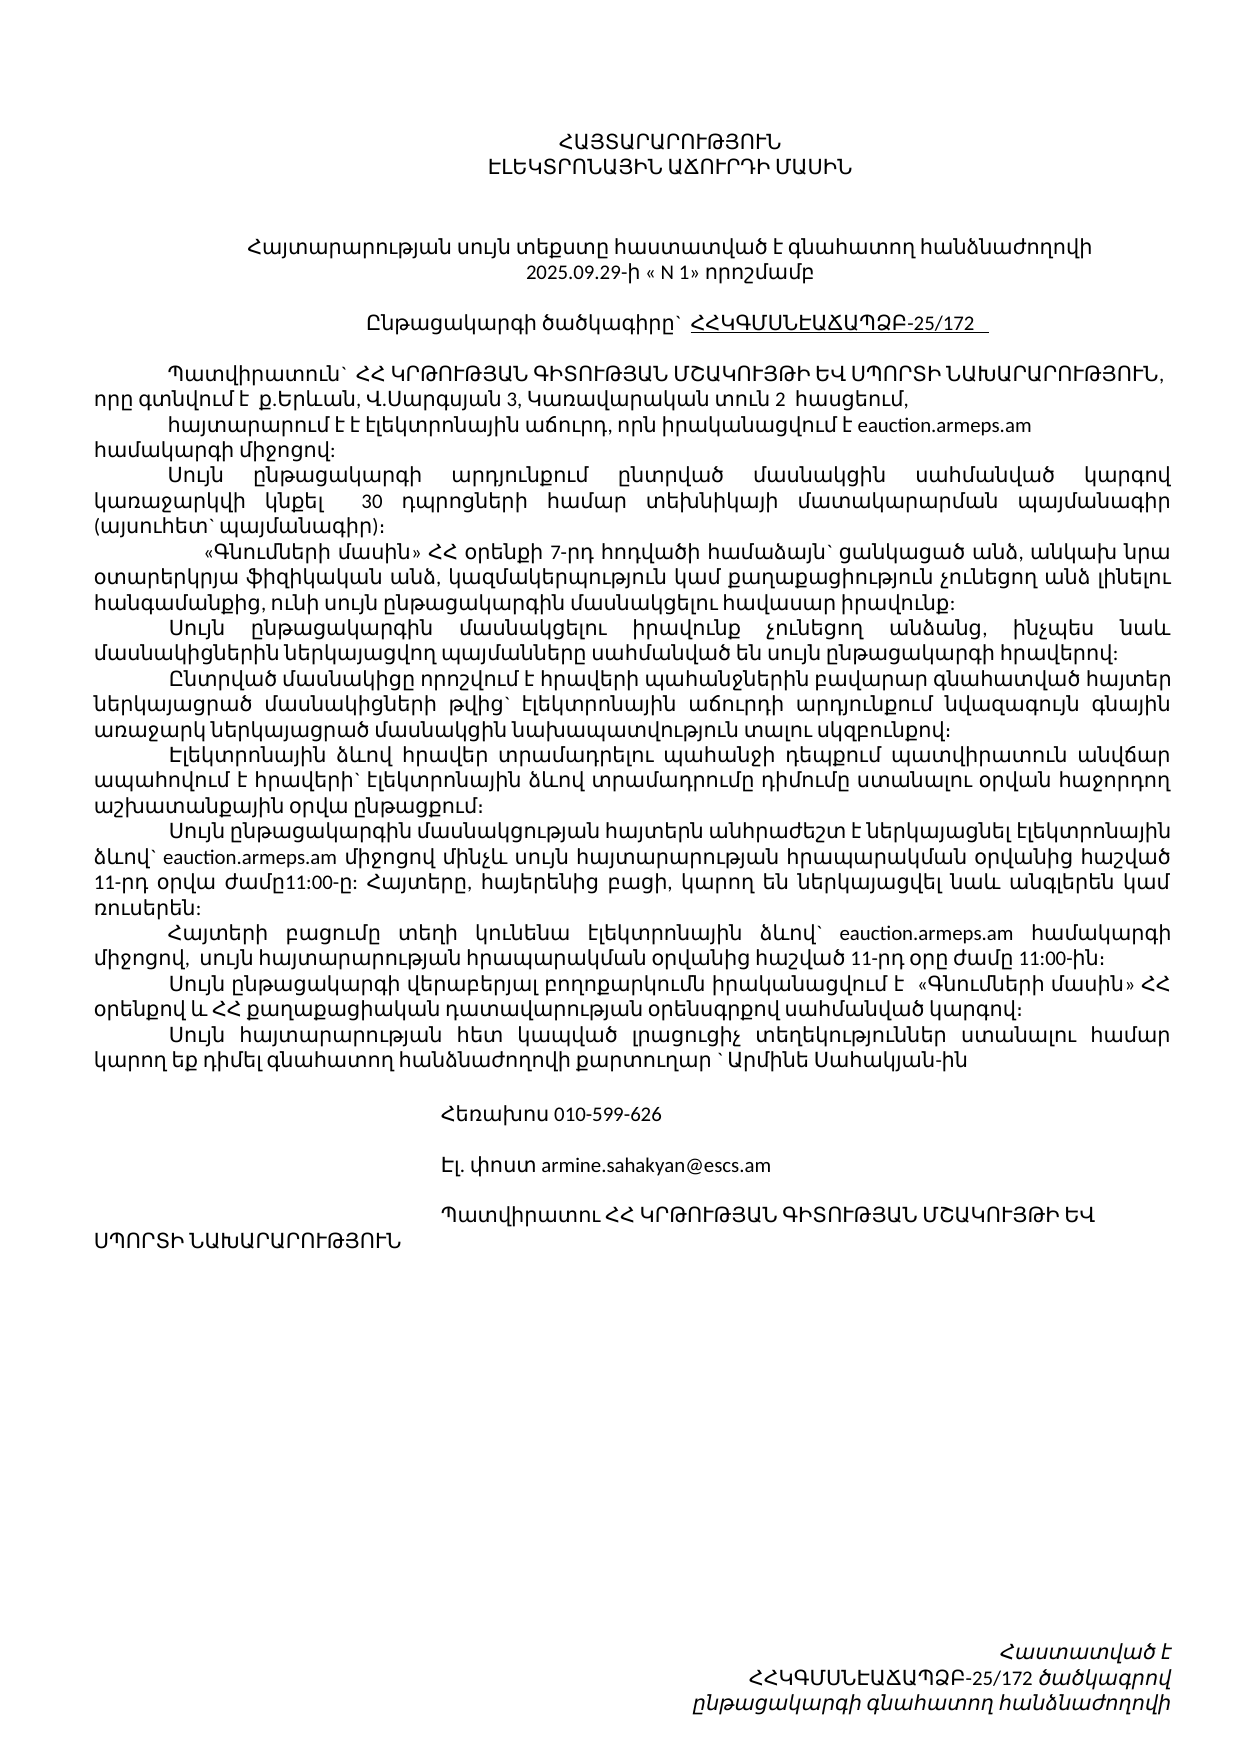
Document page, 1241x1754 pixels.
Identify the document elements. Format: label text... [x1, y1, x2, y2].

text Սույն ընթացակարգին մասնակցության հայտերն անհրաժեշտ է ներկայացնել էլեկտրոնային ձևով` eauction.armeps.am միջոցով մինչև սույն հայտարարության հրապարակման օրվանից հաշված 11-րդ օրվա ժամը11:00-ը: Հայտերը, հայերենից բացի, կարող են ներկայացվել նաև անգլերեն կամ ռուսերեն: [94, 818, 1171, 920]
text 2025.09.29 -ի « N 1» որոշմամբ [94, 259, 1171, 285]
text Սույն ընթացակարգի արդյունքում ընտրված մասնակցին սահմանված կարգով կառաջարկվի կնքել 30 դպրոցների համար տեխնիկայի մատակարարման պայմանագիր (այսուհետ` պայմանագիր)։ [94, 463, 1171, 539]
text Սույն ընթացակարգի վերաբերյալ բողոքարկումն իրականացվում է «Գնումների մասին» ՀՀ օրենքով և ՀՀ քաղաքացիական դատավարության օրենսգրքով սահմանված կարգով։ [94, 971, 1171, 1022]
text «Գնումների մասին» ՀՀ օրենքի 7-րդ հոդվածի համաձայն` ցանկացած անձ, անկախ նրա օտարերկրյա ֆիզիկական անձ, կազմակերպություն կամ քաղաքացիություն չունեցող անձ լինելու հանգամանքից, ունի սույն ընթացակարգին մասնակցելու հավասար իրավունք: [94, 539, 1171, 615]
text ընթացակարգի գնահատող հանձնաժողովի [94, 1690, 1171, 1716]
text Հաստատված է [94, 1639, 1171, 1665]
text Ընտրված մասնակիցը որոշվում է հրավերի պահանջներին բավարար գնահատված հայտեր ներկայացրած մասնակիցների թվից` էլեկտրոնային աճուրդի արդյունքում նվազագույն գնային առաջարկ ներկայացրած մասնակցին նախապատվություն տալու սկզբունքով։ [94, 666, 1171, 742]
text ՀԱՅՏԱՐԱՐՈՒԹՅՈՒՆ [94, 129, 1171, 154]
text Էլ. փոստ armine.sahakyan@escs.am [94, 1152, 1171, 1177]
text Հայտարարության սույն տեքստը հաստատված է գնահատող հանձնաժողովի [94, 234, 1171, 259]
text հայտարարում է է էլեկտրոնային աճուրդ, որն իրականացվում է eauction.armeps.am համակարգի միջոցով: [94, 412, 1171, 463]
text Սույն ընթացակարգին մասնակցելու իրավունք չունեցող անձանց, ինչպես նաև մասնակիցներին ներկայացվող պայմանները սահմանված են սույն ընթացակարգի հրավերով: [94, 615, 1171, 666]
text Ընթացակարգի ծածկագիրը` ՀՀԿԳՄՍՆԷԱՃԱՊՁԲ-25/172 [94, 310, 1171, 336]
text ԷԼԵԿՏՐՈՆԱՅԻՆ ԱՃՈՒՐԴԻ ՄԱՍԻՆ [94, 154, 1171, 180]
text Պատվիրատու ՀՀ ԿՐԹՈՒԹՅԱՆ ԳԻՏՈՒԹՅԱՆ ՄՇԱԿՈՒՅԹԻ ԵՎ ՍՊՈՐՏԻ ՆԱԽԱՐԱՐՈՒԹՅՈՒՆ [94, 1203, 1171, 1253]
text Պատվիրատուն` ՀՀ ԿՐԹՈՒԹՅԱՆ ԳԻՏՈՒԹՅԱՆ ՄՇԱԿՈՒՅԹԻ ԵՎ ՍՊՈՐՏԻ ՆԱԽԱՐԱՐՈՒԹՅՈՒՆ, որը գտնվում է ք.Երևան, Վ.Սարգսյան 3, Կառավարական տուն 2 հասցեում, [94, 361, 1171, 412]
text Սույն հայտարարության հետ կապված լրացուցիչ տեղեկություններ ստանալու համար կարող եք դիմել գնահատող հանձնաժողովի քարտուղար ` Արմինե Սահակյան-ին [94, 1022, 1171, 1073]
text Էլեկտրոնային ձևով հրավեր տրամադրելու պահանջի դեպքում պատվիրատուն անվճար ապահովում է հրավերի` էլեկտրոնային ձևով տրամադրումը դիմումը ստանալու օրվան հաջորդող աշխատանքային օրվա ընթացքում։ [94, 742, 1171, 818]
text ՀՀԿԳՄՍՆԷԱՃԱՊՁԲ-25/172 ծածկագրով [94, 1665, 1171, 1690]
text Հեռախոս 010-599-626 [94, 1101, 1171, 1126]
text Հայտերի բացումը տեղի կունենա էլեկտրոնային ձևով` eauction.armeps.am համակարգի միջոցով, սույն հայտարարության հրապարակման օրվանից հաշված 11-րդ օրը ժամը 11:00-ին։ [94, 920, 1171, 971]
